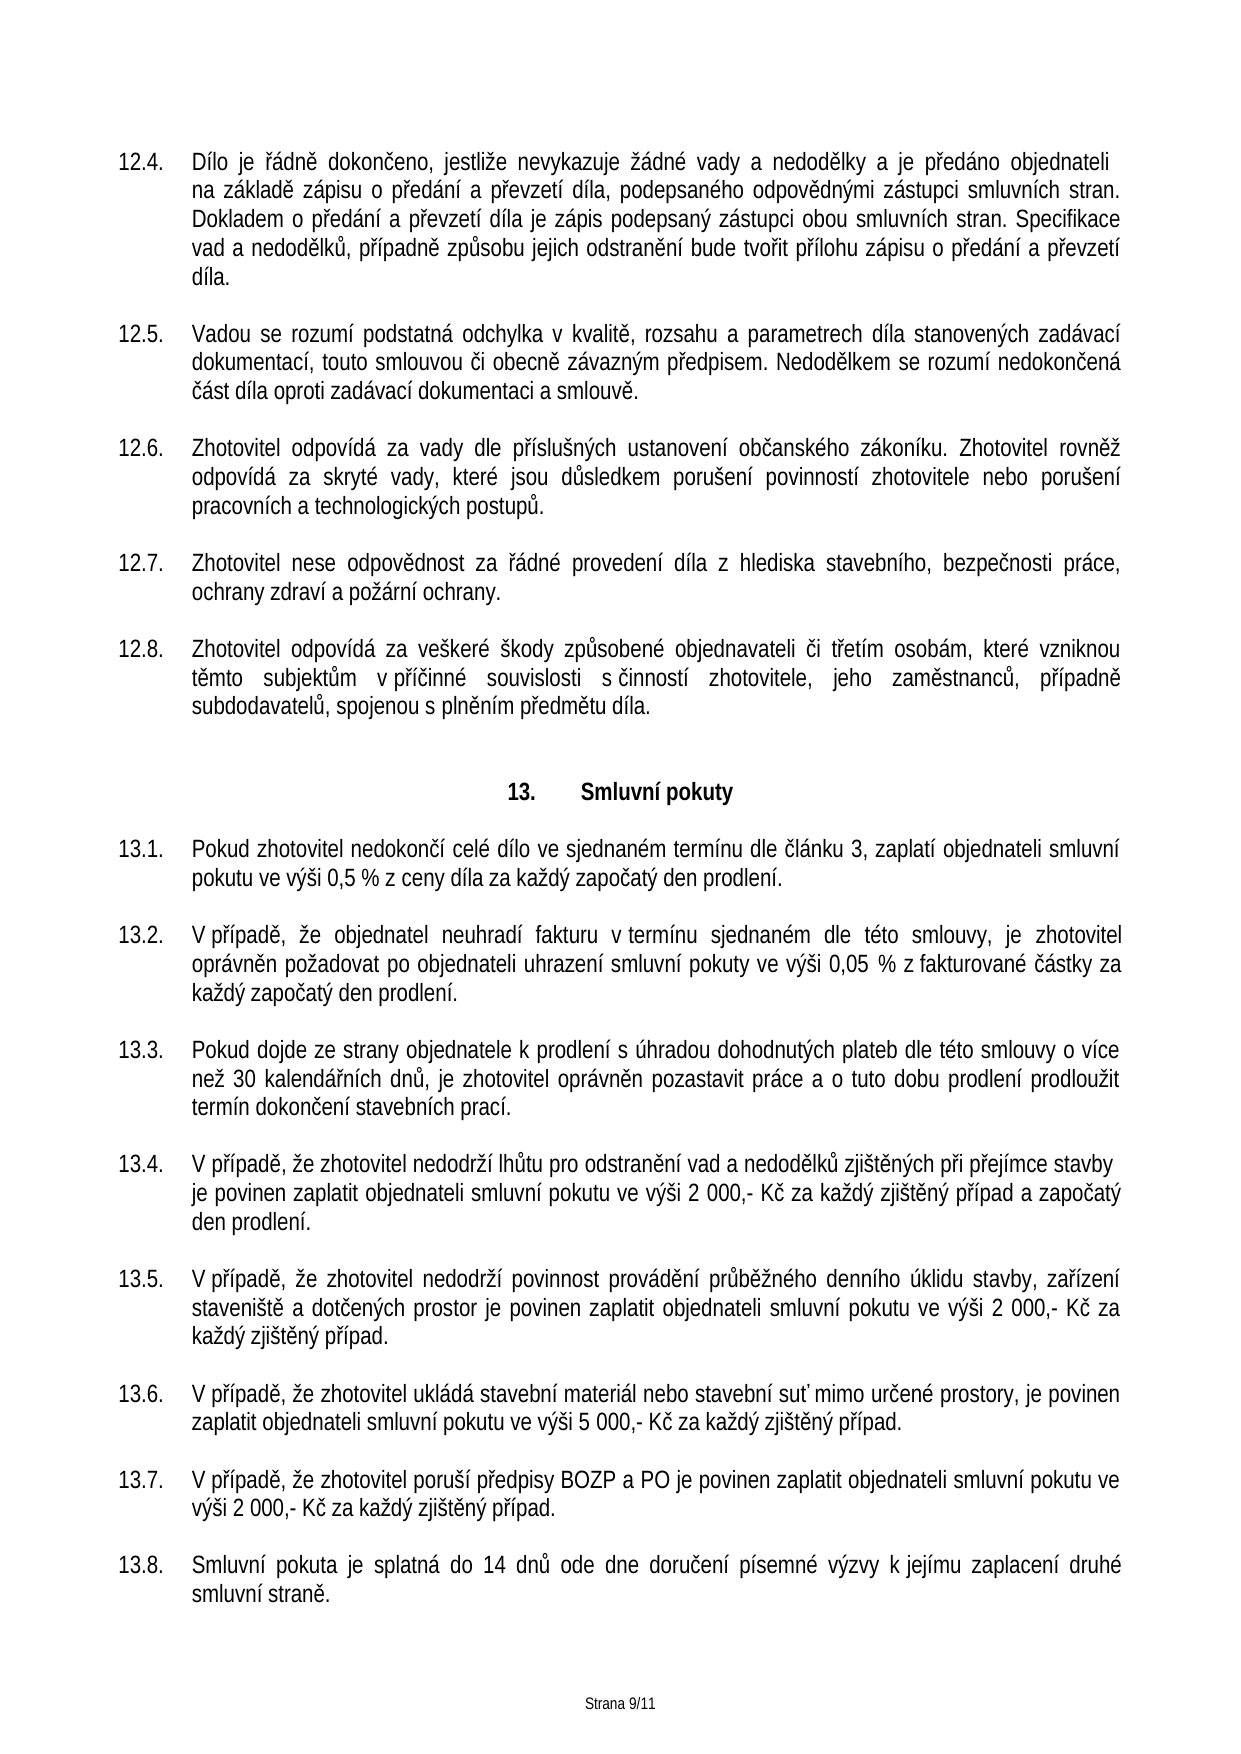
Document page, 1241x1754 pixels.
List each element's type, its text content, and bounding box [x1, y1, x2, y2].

list Zhotovitel odpovídá za vady dle příslušných ustanovení občanského zákoníku. Zhotovitel rovněž odpovídá za skryté vady, které jsou důsledkem porušení povinností zhotovitele nebo porušení pracovních a technologických postupů. [118, 433, 1122, 519]
list Pokud zhotovitel nedokončí celé dílo ve sjednaném termínu dle článku 3, zaplatí objednateli smluvní pokutu ve výši 0,5 % z ceny díla za každý započatý den prodlení. [118, 834, 1122, 892]
list Pokud dojde ze strany objednatele k prodlení s úhradou dohodnutých plateb dle této smlouvy o více než 30 kalendářních dnů, je zhotovitel oprávněn pozastavit práce a o tuto dobu prodlení prodloužit termín dokončení stavebních prací. [118, 1035, 1122, 1121]
list V případě, že zhotovitel ukládá stavební materiál nebo stavební suť mimo určené prostory, je povinen zaplatit objednateli smluvní pokutu ve výši 5 000,- Kč za každý zjištěný případ. [118, 1379, 1122, 1436]
list V případě, že objednatel neuhradí fakturu v termínu sjednaném dle této smlouvy, je zhotovitel oprávněn požadovat po objednateli uhrazení smluvní pokuty ve výši 0,05 % z fakturované částky za každý započatý den prodlení. [118, 920, 1122, 1006]
list Smluvní pokuty [118, 777, 1122, 806]
list Zhotovitel nese odpovědnost za řádné provedení díla z hlediska stavebního, bezpečnosti práce, ochrany zdraví a požární ochrany. [118, 548, 1122, 605]
list V případě, že zhotovitel poruší předpisy BOZP a PO je povinen zaplatit objednateli smluvní pokutu ve výši 2 000,- Kč za každý zjištěný případ. [118, 1464, 1122, 1522]
list V případě, že zhotovitel nedodrží lhůtu pro odstranění vad a nedodělků zjištěných při přejímce stavby je povinen zaplatit objednateli smluvní pokutu ve výši 2 000,- Kč za každý zjištěný případ a započatý den prodlení. [118, 1149, 1122, 1235]
list Zhotovitel odpovídá za veškeré škody způsobené objednavateli či třetím osobám, které vzniknou těmto subjektům v příčinné souvislosti s činností zhotovitele, jeho zaměstnanců, případně subdodavatelů, spojenou s plněním předmětu díla. [118, 634, 1122, 720]
list V případě, že zhotovitel nedodrží povinnost provádění průběžného denního úklidu stavby, zařízení staveniště a dotčených prostor je povinen zaplatit objednateli smluvní pokutu ve výši 2 000,- Kč za každý zjištěný případ. [118, 1264, 1122, 1350]
list Smluvní pokuta je splatná do 14 dnů ode dne doručení písemné výzvy k jejímu zaplacení druhé smluvní straně. [118, 1551, 1122, 1608]
list Dílo je řádně dokončeno, jestliže nevykazuje žádné vady a nedodělky a je předáno objednateli na základě zápisu o předání a převzetí díla, podepsaného odpovědnými zástupci smluvních stran. Dokladem o předání a převzetí díla je zápis podepsaný zástupci obou smluvních stran. Specifikace vad a nedodělků, případně způsobu jejich odstranění bude tvořit přílohu zápisu o předání a převzetí díla. [118, 147, 1122, 290]
list Vadou se rozumí podstatná odchylka v kvalitě, rozsahu a parametrech díla stanovených zadávací dokumentací, touto smlouvou či obecně závazným předpisem. Nedodělkem se rozumí nedokončená část díla oproti zadávací dokumentaci a smlouvě. [118, 319, 1122, 405]
